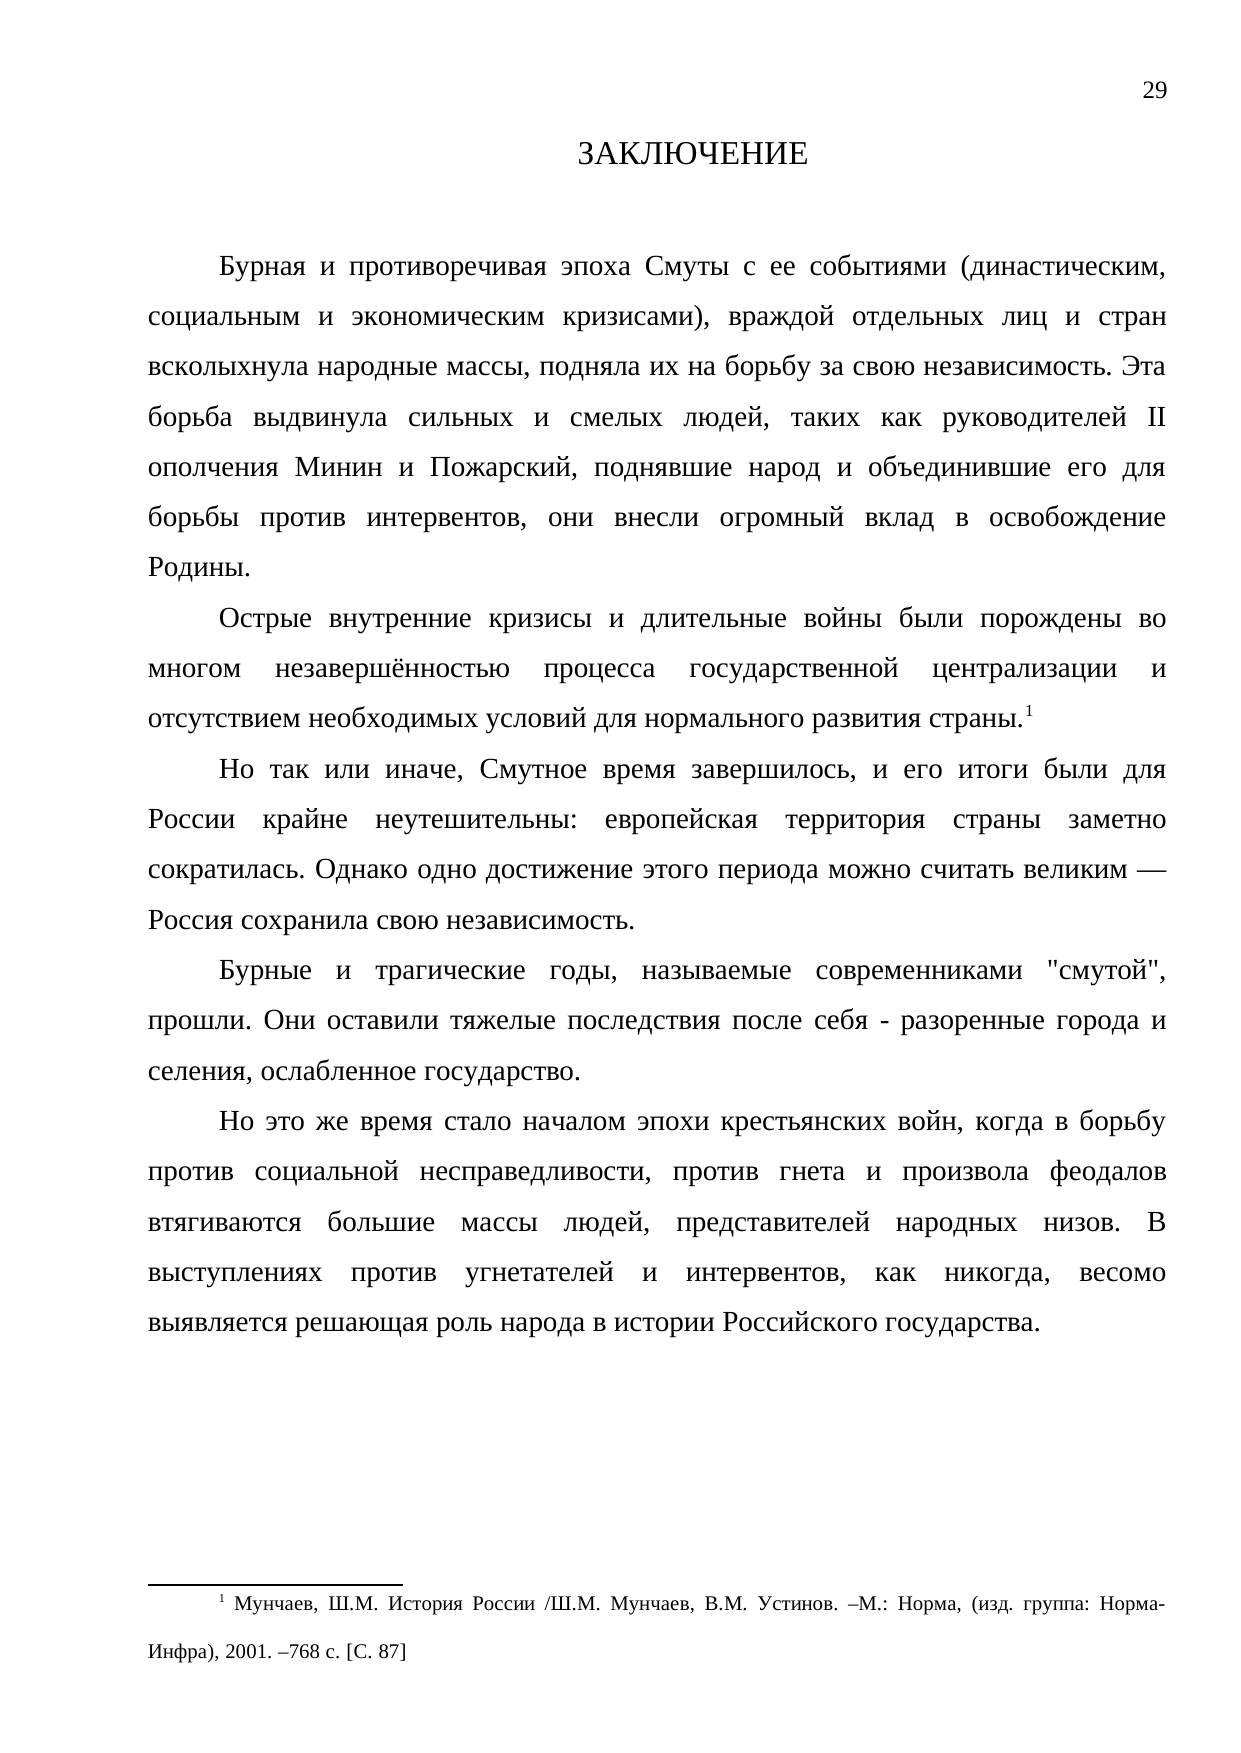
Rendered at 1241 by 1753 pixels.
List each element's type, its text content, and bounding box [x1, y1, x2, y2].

text Бурная и противоречивая эпоха Смуты с ее событиями (династическим, социальным и экономическим кризисами), враждой отдельных лиц и стран всколыхнула народные массы, подняла их на борьбу за свою независимость. Эта борьба выдвинула сильных и смелых людей, таких как руководителей II ополчения Минин и Пожарский, поднявшие народ и объединившие его для борьбы против интервентов, они внесли огромный вклад в освобождение Родины. [148, 248, 1167, 583]
text Бурные и трагические годы, называемые современниками "смутой", прошли. Они оставили тяжелые последствия после себя - разоренные города и селения, ослабленное государство. [148, 952, 1167, 1086]
text Острые внутренние кризисы и длительные войны были порождены во многом незавершённостью процесса государственной централизации и отсутствием необходимых условий для нормального развития страны. [148, 600, 1167, 734]
text Но это же время стало началом эпохи крестьянских войн, когда в борьбу против социальной несправедливости, против гнета и произвола феодалов втягиваются большие массы людей, представителей народных низов. В выступлениях против угнетателей и интервентов, как никогда, весомо выявляется решающая роль народа в истории Российского государства. [148, 1103, 1167, 1338]
subtitle Заключение [148, 133, 1167, 171]
text Но так или иначе, Смутное время завершилось, и его итоги были для России крайне неутешительны: европейская территория страны заметно сократилась. Однако одно достижение этого периода можно считать великим — Россия сохранила свою независимость. [148, 751, 1167, 936]
